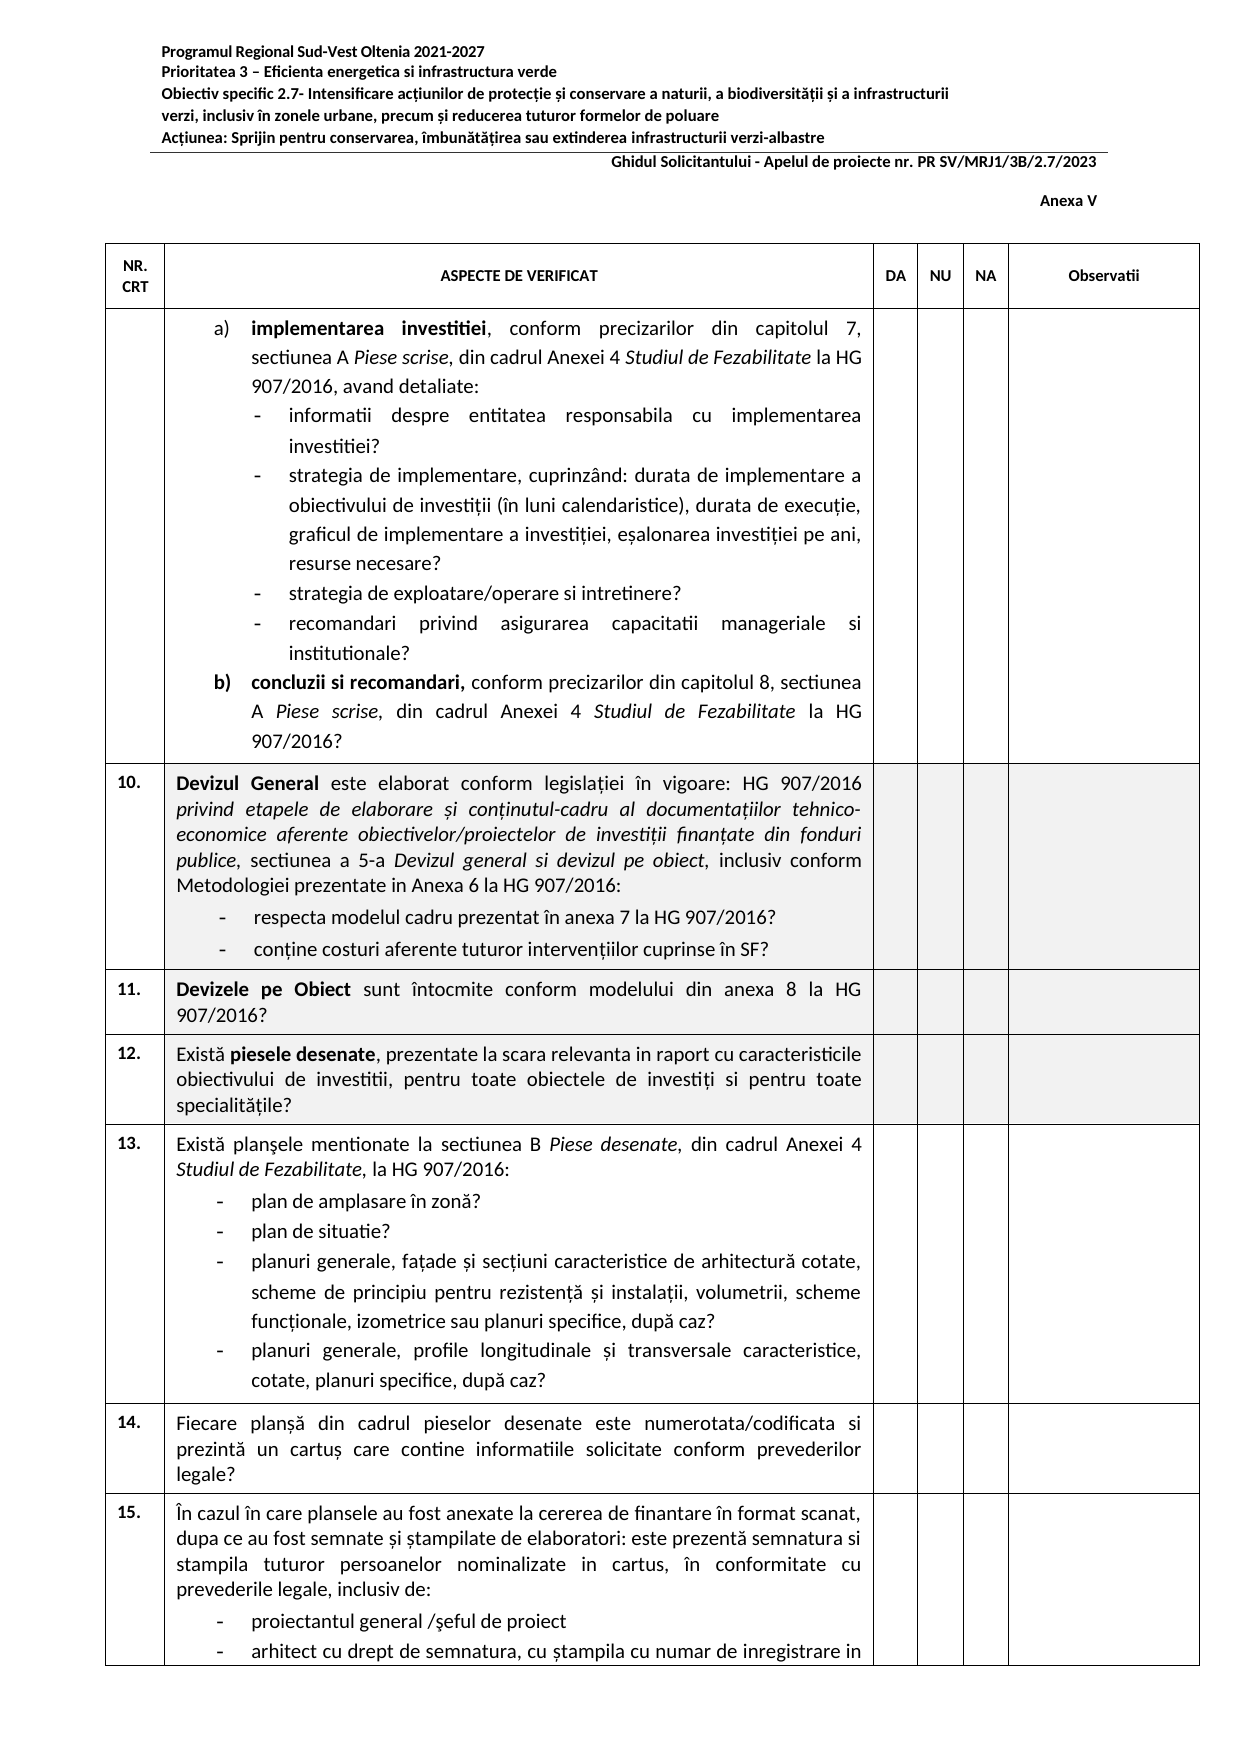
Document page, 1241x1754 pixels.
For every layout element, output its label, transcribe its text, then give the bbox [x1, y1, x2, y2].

table_cell [874, 309, 917, 763]
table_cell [165, 1494, 873, 1665]
table_cell [964, 1125, 1008, 1403]
table_cell [964, 1404, 1008, 1493]
table_cell [106, 764, 164, 969]
table_cell [918, 1125, 963, 1403]
table_cell [1009, 1035, 1199, 1123]
table_header ASPECTE DE VERIFICAT [165, 244, 873, 308]
table_cell [964, 1035, 1008, 1123]
table_header NR. CRT [106, 244, 164, 308]
table_cell Devizul General este elaborat conform legislației în vigoare: HG 907/2016 privind etapele de elaborare şi conţinutul-cadru al documentaţiilor tehnico-economice aferente obiectivelor/proiectelor de investiţii finanţate din fonduri publice, sectiunea a 5-a Devizul general si devizul pe obiect, inclusiv conform Metodologiei prezentate in Anexa 6 la HG 907/2016: respecta modelul cadru prezentat în anexa 7 la HG 907/2016? conține costuri aferente tuturor intervențiilor cuprinse în SF? [165, 764, 873, 969]
table_cell [874, 1035, 917, 1123]
table_header NU [918, 244, 963, 308]
table_cell [874, 1125, 917, 1403]
table_cell [1009, 970, 1199, 1034]
table_cell [918, 309, 963, 763]
table_cell [1009, 309, 1199, 763]
table_cell [106, 1125, 164, 1403]
table_cell [106, 1035, 164, 1123]
table_cell [918, 1404, 963, 1493]
table_header Observatii [1009, 244, 1199, 308]
table_cell [874, 1404, 917, 1493]
table_cell [874, 764, 917, 969]
table_cell [1009, 1404, 1199, 1493]
table_cell Fiecare planşă din cadrul pieselor desenate este numerotata/codificata si prezintă un cartuş care contine informatiile solicitate conform prevederilor legale? [165, 1404, 873, 1493]
table_cell [1009, 764, 1199, 969]
table_cell [964, 1494, 1008, 1665]
table_cell [918, 970, 963, 1034]
table_cell [874, 970, 917, 1034]
table_cell [106, 970, 164, 1034]
table_cell Devizele pe Obiect sunt întocmite conform modelului din anexa 8 la HG 907/2016? [165, 970, 873, 1034]
table_header DA [874, 244, 917, 308]
table_cell [1009, 1494, 1199, 1665]
table_cell [918, 1494, 963, 1665]
table_cell [106, 1494, 164, 1665]
table_cell [918, 764, 963, 969]
table_cell Există planşele mentionate la sectiunea B Piese desenate, din cadrul Anexei 4 Studiul de Fezabilitate, la HG 907/2016: plan de amplasare în zonă? plan de situatie? planuri generale, faţade şi secţiuni caracteristice de arhitectură cotate, scheme de principiu pentru rezistenţă şi instalaţii, volumetrii, scheme funcţionale, izometrice sau planuri specifice, după caz? planuri generale, profile longitudinale şi transversale caracteristice, cotate, planuri specifice, după caz? [165, 1125, 873, 1403]
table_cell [165, 309, 873, 763]
table_cell [964, 309, 1008, 763]
table_cell [106, 309, 164, 763]
table_cell [918, 1035, 963, 1123]
table_cell Există piesele desenate, prezentate la scara relevanta in raport cu caracteristicile obiectivului de investitii, pentru toate obiectele de investiți si pentru toate specialitățile? [165, 1035, 873, 1123]
table_cell [874, 1494, 917, 1665]
table_cell [106, 1404, 164, 1493]
table_cell [1009, 1125, 1199, 1403]
table_header NA [964, 244, 1008, 308]
table_cell [964, 764, 1008, 969]
table_cell [964, 970, 1008, 1034]
